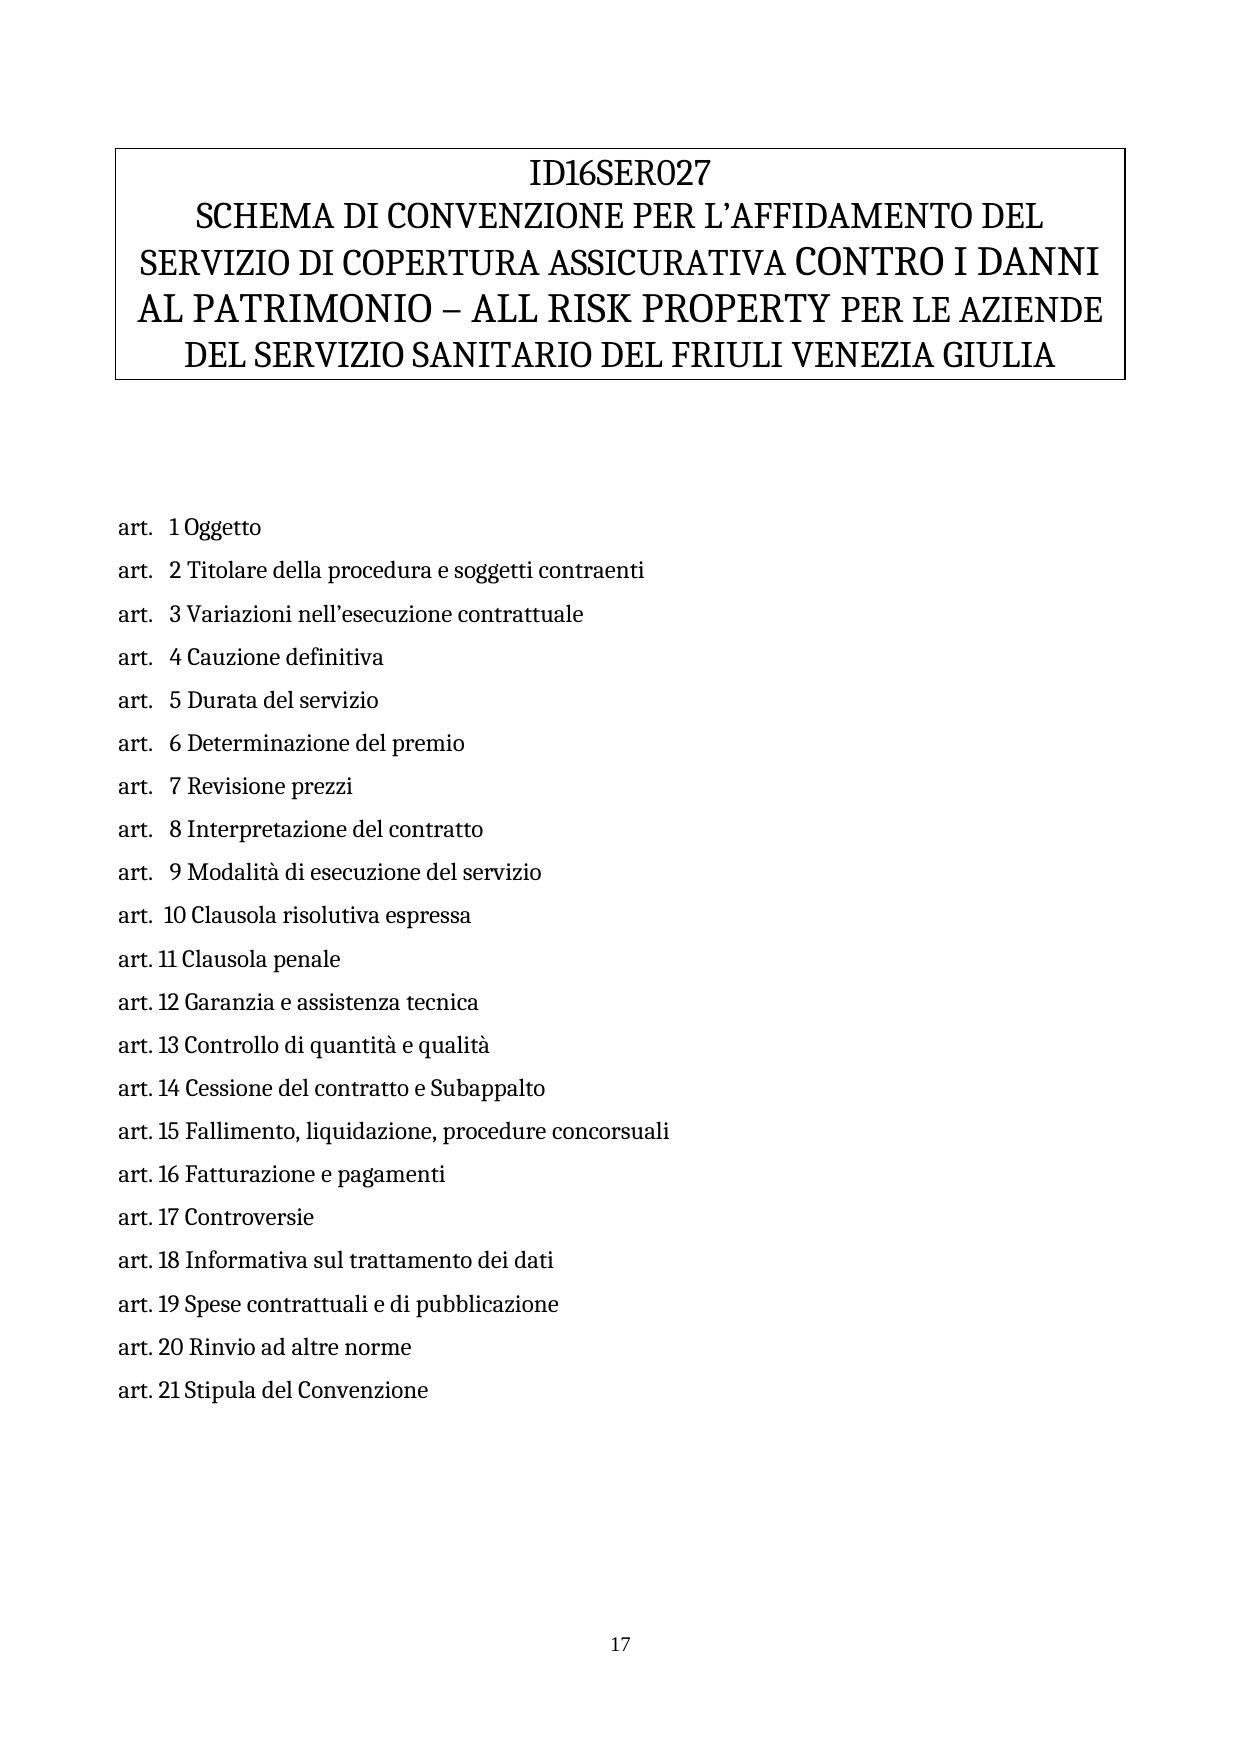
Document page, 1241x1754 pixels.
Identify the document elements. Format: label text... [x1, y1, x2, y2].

text SCHEMA DI CONVENZIONE PER L’AFFIDAMENTO DEL SERVIZIO DI COPERTURA ASSICURATIVA CONTRO I DANNI AL PATRIMONIO – ALL RISK PROPERTY PER LE AZIENDE DEL SERVIZIO SANITARIO DEL FRIULI VENEZIA GIULIA [116, 191, 1124, 379]
text art. 6 Determinazione del premio [118, 729, 1122, 758]
text art. 20 Rinvio ad altre norme [118, 1333, 1122, 1361]
text art. 13 Controllo di quantità e qualità [118, 1031, 1122, 1059]
text art. 1 Oggetto [118, 513, 1122, 542]
text art. 10 Clausola risolutiva espressa [118, 901, 1122, 930]
text art. 9 Modalità di esecuzione del servizio [118, 858, 1122, 887]
text art. 16 Fatturazione e pagamenti [118, 1160, 1122, 1189]
text art. 21 Stipula del Convenzione [118, 1376, 1122, 1404]
text art. 8 Interpretazione del contratto [118, 815, 1122, 844]
text ID16SER027 [116, 149, 1124, 191]
text art. 11 Clausola penale [118, 944, 1122, 973]
text art. 4 Cauzione definitiva [118, 643, 1122, 671]
text art. 17 Controversie [118, 1203, 1122, 1232]
text art. 7 Revisione prezzi [118, 772, 1122, 801]
text art. 12 Garanzia e assistenza tecnica [118, 988, 1122, 1016]
text art. 2 Titolare della procedura e soggetti contraenti [118, 556, 1122, 585]
text art. 14 Cessione del contratto e Subappalto [118, 1074, 1122, 1103]
text art. 15 Fallimento, liquidazione, procedure concorsuali [118, 1117, 1122, 1146]
text art. 18 Informativa sul trattamento dei dati [118, 1246, 1122, 1275]
text art. 5 Durata del servizio [118, 686, 1122, 714]
text art. 19 Spese contrattuali e di pubblicazione [118, 1289, 1122, 1318]
text art. 3 Variazioni nell’esecuzione contrattuale [118, 599, 1122, 628]
